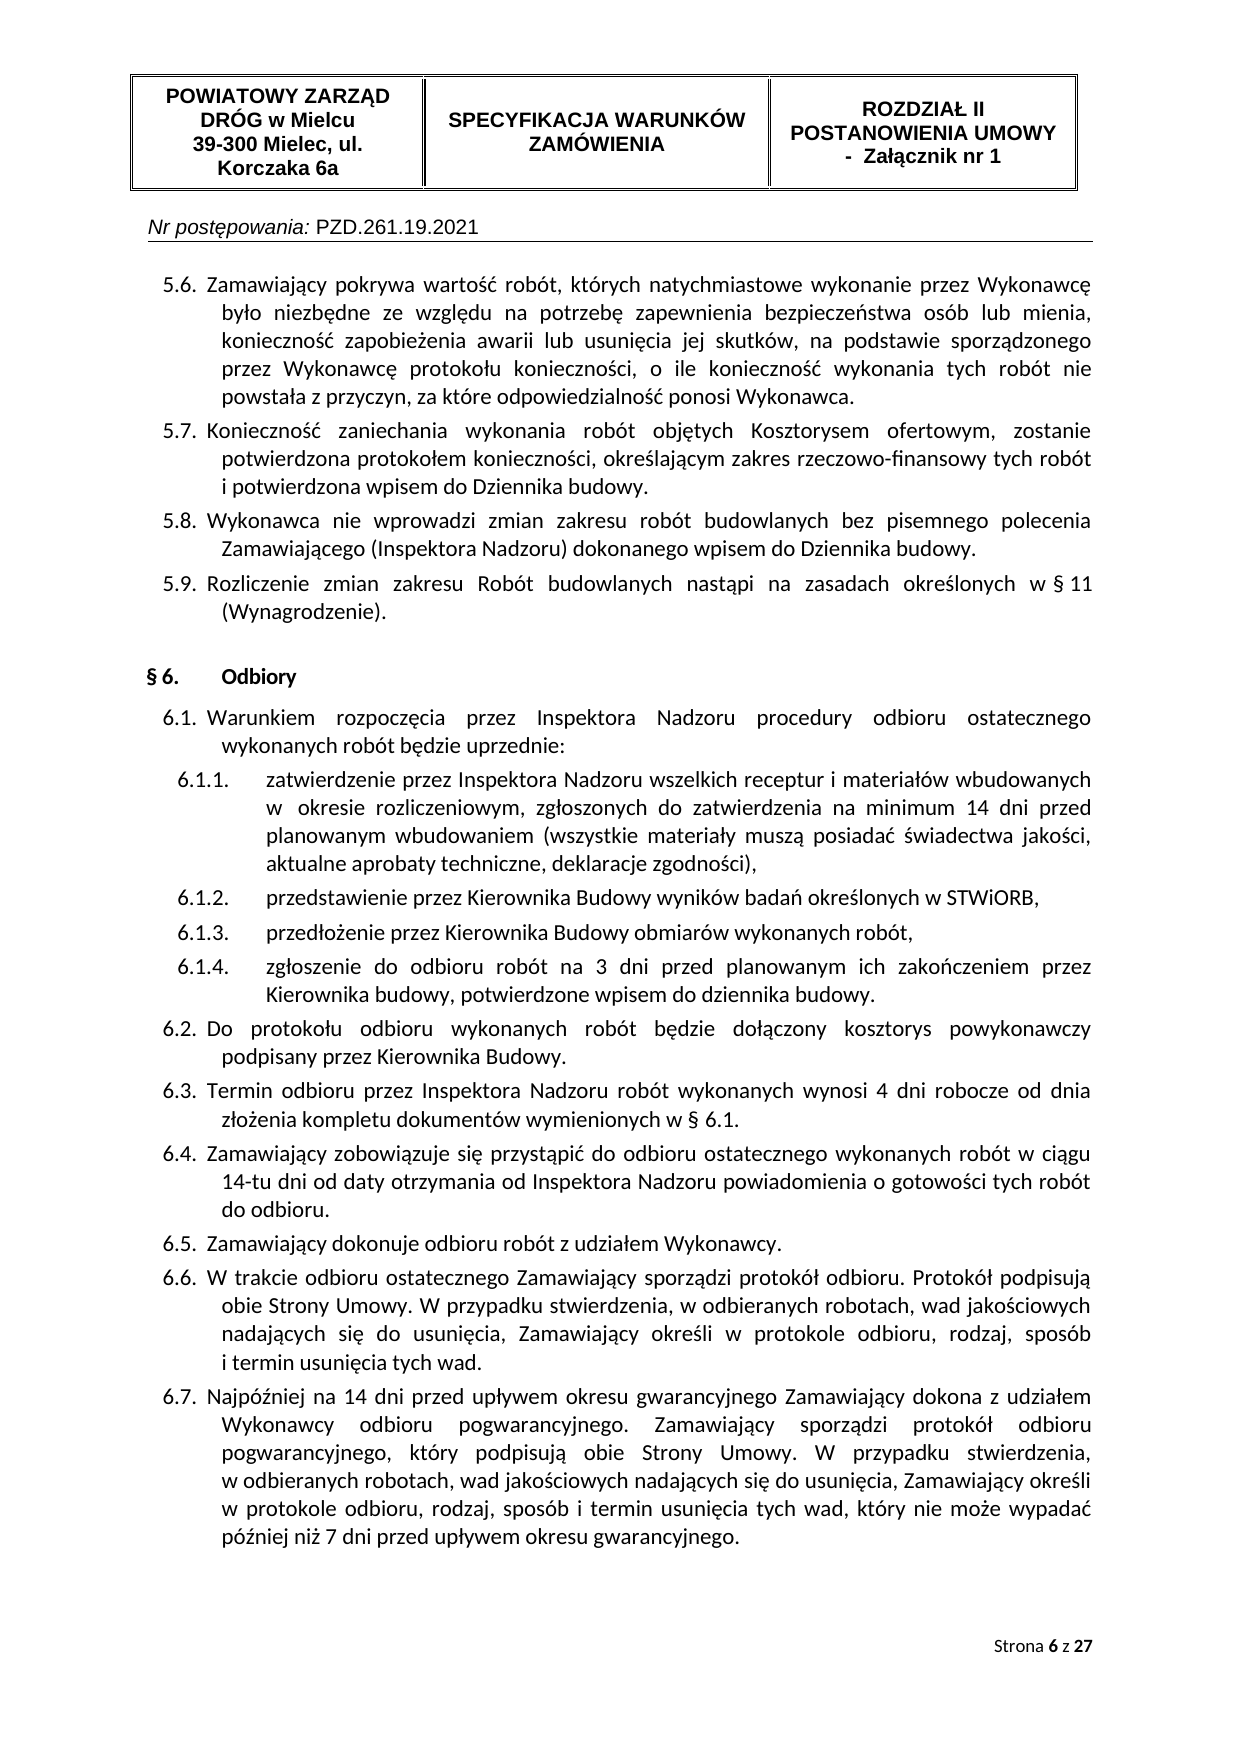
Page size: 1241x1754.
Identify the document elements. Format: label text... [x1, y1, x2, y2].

subtitle zgłoszenie do odbioru robót na 3 dni przed planowanym ich zakończeniem przez Kierownika budowy, potwierdzone wpisem do dziennika budowy. [177, 952, 1093, 1008]
subtitle W trakcie odbioru ostatecznego Zamawiający sporządzi protokół odbioru. Protokół podpisują obie Strony Umowy. W przypadku stwierdzenia, w odbieranych robotach, wad jakościowych nadających się do usunięcia, Zamawiający określi w protokole odbioru, rodzaj, sposób i termin usunięcia tych wad. [162, 1263, 1093, 1376]
subtitle przedstawienie przez Kierownika Budowy wyników badań określonych w STWiORB, [177, 883, 1093, 912]
subtitle Wykonawca nie wprowadzi zmian zakresu robót budowlanych bez pisemnego polecenia Zamawiającego (Inspektora Nadzoru) dokonanego wpisem do Dziennika budowy. [162, 507, 1093, 563]
subtitle Najpóźniej na 14 dni przed upływem okresu gwarancyjnego Zamawiający dokona z udziałem Wykonawcy odbioru pogwarancyjnego. Zamawiający sporządzi protokół odbioru pogwarancyjnego, który podpisują obie Strony Umowy. W przypadku stwierdzenia, w odbieranych robotach, wad jakościowych nadających się do usunięcia, Zamawiający określi w protokole odbioru, rodzaj, sposób i termin usunięcia tych wad, który nie może wypadać później niż 7 dni przed upływem okresu gwarancyjnego. [162, 1382, 1093, 1550]
subtitle przedłożenie przez Kierownika Budowy obmiarów wykonanych robót, [177, 918, 1093, 946]
subtitle Odbiory [162, 662, 1093, 690]
subtitle Do protokołu odbioru wykonanych robót będzie dołączony kosztorys powykonawczy podpisany przez Kierownika Budowy. [162, 1014, 1093, 1070]
subtitle Zamawiający pokrywa wartość robót, których natychmiastowe wykonanie przez Wykonawcę było niezbędne ze względu na potrzebę zapewnienia bezpieczeństwa osób lub mienia, konieczność zapobieżenia awarii lub usunięcia jej skutków, na podstawie sporządzonego przez Wykonawcę protokołu konieczności, o ile konieczność wykonania tych robót nie powstała z przyczyn, za które odpowiedzialność ponosi Wykonawca. [162, 270, 1093, 410]
subtitle Zamawiający dokonuje odbioru robót z udziałem Wykonawcy. [162, 1229, 1093, 1257]
subtitle Zamawiający zobowiązuje się przystąpić do odbioru ostatecznego wykonanych robót w ciągu 14-tu dni od daty otrzymania od Inspektora Nadzoru powiadomienia o gotowości tych robót do odbioru. [162, 1139, 1093, 1223]
subtitle zatwierdzenie przez Inspektora Nadzoru wszelkich receptur i materiałów wbudowanych w okresie rozliczeniowym, zgłoszonych do zatwierdzenia na minimum 14 dni przed planowanym wbudowaniem (wszystkie materiały muszą posiadać świadectwa jakości, aktualne aprobaty techniczne, deklaracje zgodności), [177, 765, 1093, 877]
subtitle Warunkiem rozpoczęcia przez Inspektora Nadzoru procedury odbioru ostatecznego wykonanych robót będzie uprzednie: [162, 703, 1093, 759]
subtitle Termin odbioru przez Inspektora Nadzoru robót wykonanych wynosi 4 dni robocze od dnia złożenia kompletu dokumentów wymienionych w § 6.1. [162, 1077, 1093, 1133]
subtitle Konieczność zaniechania wykonania robót objętych Kosztorysem ofertowym, zostanie potwierdzona protokołem konieczności, określającym zakres rzeczowo-finansowy tych robót i potwierdzona wpisem do Dziennika budowy. [162, 416, 1093, 500]
subtitle Rozliczenie zmian zakresu Robót budowlanych nastąpi na zasadach określonych w § 11 (Wynagrodzenie). [162, 569, 1093, 625]
